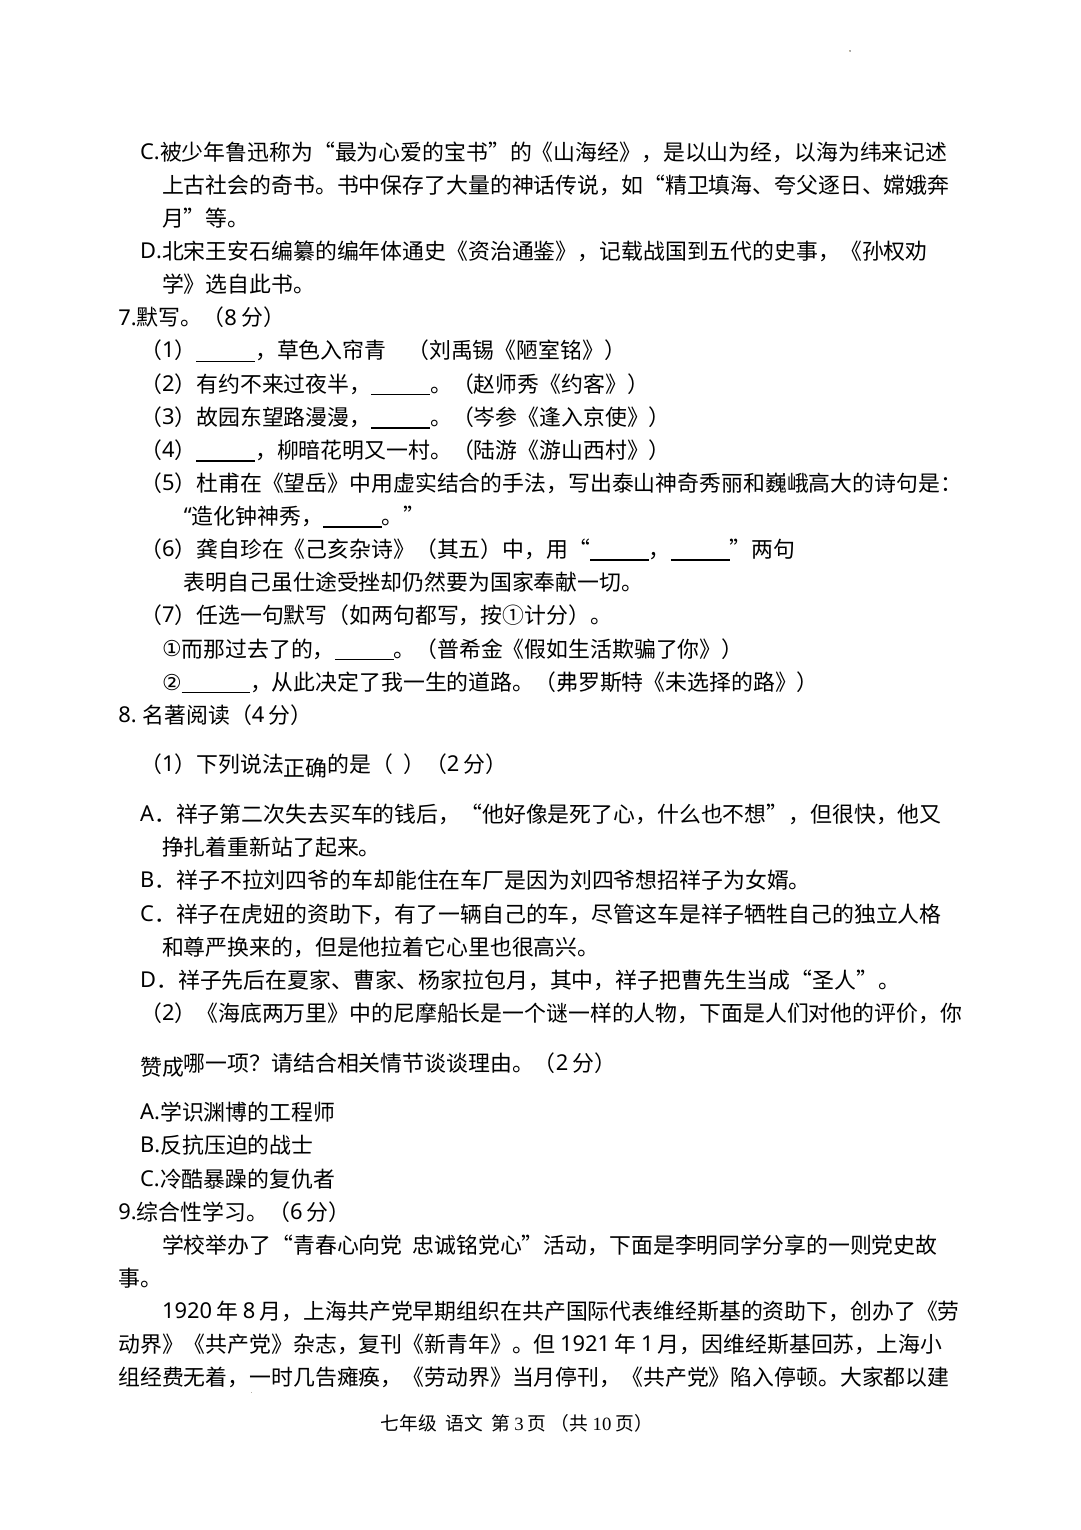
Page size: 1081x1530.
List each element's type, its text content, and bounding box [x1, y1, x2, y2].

text （5）杜甫在《望岳》中用虚实结合的手法，写出泰山神奇秀丽和巍峨高大的诗句是： [118, 465, 963, 498]
text C．祥子在虎妞的资助下，有了一辆自己的车，尽管这车是祥子牺牲自己的独立人格和尊严换来的，但是他拉着它心里也很高兴。 [140, 896, 963, 962]
text B．祥子不拉刘四爷的车却能住在车厂是因为刘四爷想招祥子为女婿。 [118, 863, 963, 896]
text （1） ，草色入帘青（刘禹锡《陋室铭》） [118, 333, 963, 366]
text “造化钟神秀， 。” [162, 498, 963, 531]
text A.学识渊博的工程师 [118, 1094, 963, 1128]
text 9.综合性学习。（6分） [118, 1194, 963, 1227]
text B.反抗压迫的战士 [118, 1128, 963, 1161]
text C.冷酷暴躁的复仇者 [118, 1161, 963, 1194]
text ② ，从此决定了我一生的道路。（弗罗斯特《未选择的路》） [118, 664, 963, 697]
text 赞成哪一项？请结合相关情节谈谈理由。（2分） [140, 1028, 963, 1094]
list （6）龚自珍在《己亥杂诗》（其五）中，用“ ， ”两句 [140, 531, 963, 564]
text （2）《海底两万里》中的尼摩船长是一个谜一样的人物，下面是人们对他的评价，你 [140, 995, 963, 1028]
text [118, 1293, 963, 1393]
text （1）下列说法正确的是（ ）（2分） [118, 730, 963, 796]
text A．祥子第二次失去买车的钱后，“他好像是死了心，什么也不想”，但很快，他又挣扎着重新站了起来。 [140, 796, 963, 863]
text D.北宋王安石编纂的编年体通史《资治通鉴》，记载战国到五代的史事，《孙权劝学》选自此书。 [140, 233, 963, 299]
text （7）任选一句默写（如两句都写，按①计分）。 [118, 598, 963, 631]
text （4） ，柳暗花明又一村。（陆游《游山西村》） [118, 432, 963, 465]
list 表明自己虽仕途受挫却仍然要为国家奉献一切。 [118, 564, 963, 598]
text 学校举办了“青春心向党 忠诚铭党心”活动，下面是李明同学分享的一则党史故事。 [118, 1227, 963, 1293]
text （3）故园东望路漫漫， 。（岑参《逢入京使》） [118, 399, 963, 432]
text ①而那过去了的， 。（普希金《假如生活欺骗了你》） [118, 631, 963, 664]
text 7.默写。（8分） [118, 299, 963, 333]
text （2）有约不来过夜半， 。（赵师秀《约客》） [118, 366, 963, 399]
text C.被少年鲁迅称为“最为心爱的宝书”的《山海经》，是以山为经，以海为纬来记述上古社会的奇书。书中保存了大量的神话传说，如“精卫填海、夸父逐日、嫦娥奔月”等。 [140, 134, 963, 233]
text 8. 名著阅读（4分） [118, 697, 963, 730]
text D．祥子先后在夏家、曹家、杨家拉包月，其中，祥子把曹先生当成“圣人”。 [118, 962, 963, 995]
